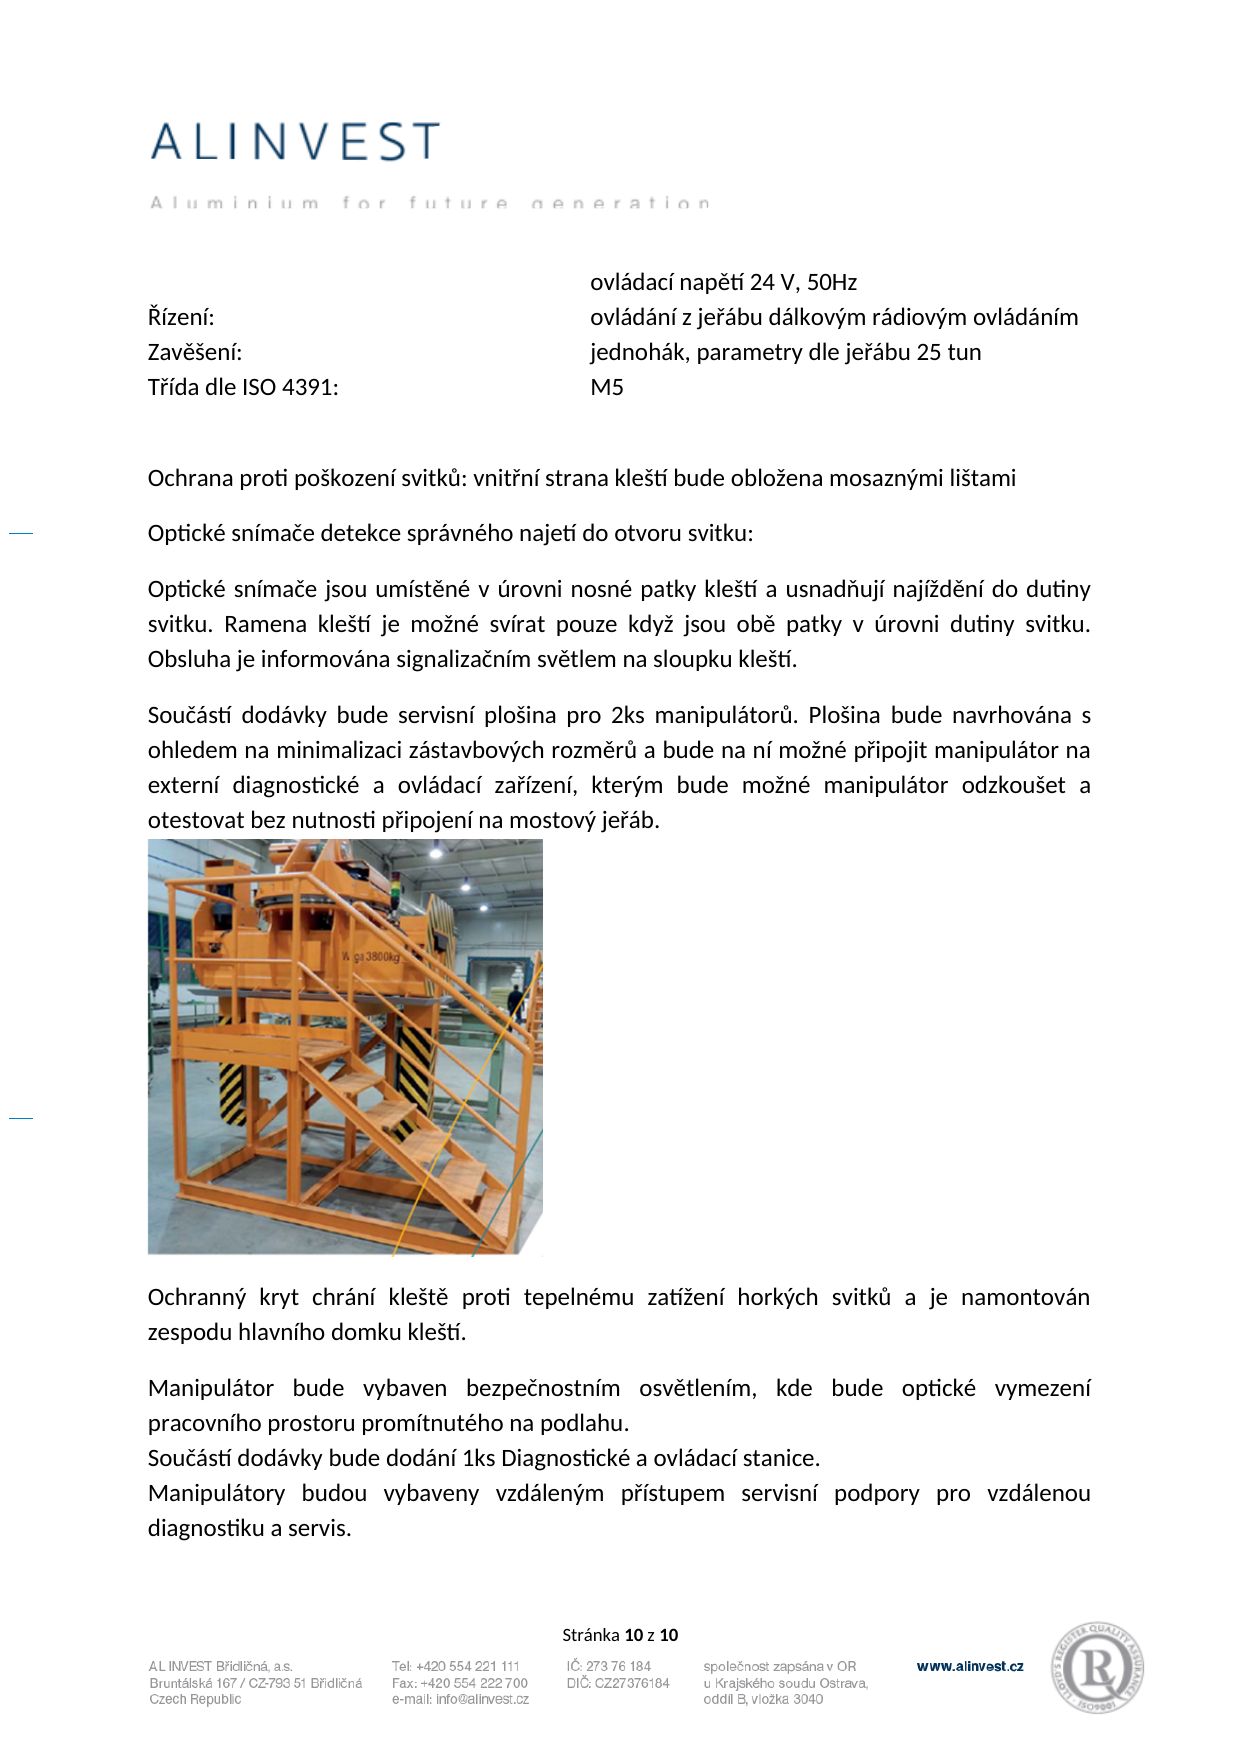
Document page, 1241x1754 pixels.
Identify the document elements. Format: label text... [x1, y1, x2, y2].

text Manipulátory budou vybaveny vzdáleným přístupem servisní podpory pro vzdálenou diagnostiku a servis. [148, 1477, 1092, 1543]
text Ochrana proti poškození svitků: vnitřní strana kleští bude obložena mosaznými lištami [148, 462, 1092, 492]
picture [147, 839, 543, 1257]
text Třída dle ISO 4391: M5 [148, 371, 1092, 401]
text Optické snímače detekce správného najetí do otvoru svitku: [148, 517, 1092, 548]
text Optické snímače jsou umístěné v úrovni nosné patky kleští a usnadňují najíždění do dutiny svitku. Ramena kleští je možné svírat pouze když jsou obě patky v úrovni dutiny svitku. Obsluha je informována signalizačním světlem na sloupku kleští. [148, 573, 1092, 674]
text Zavěšení: jednohák, parametry dle jeřábu 25 tun [148, 336, 1092, 366]
text Řízení: ovládání z jeřábu dálkovým rádiovým ovládáním [148, 301, 1092, 331]
text Manipulátor bude vybaven bezpečnostním osvětlením, kde bude optické vymezení pracovního prostoru promítnutého na podlahu. [148, 1372, 1092, 1438]
text ovládací napětí 24 V, 50Hz [516, 266, 1092, 296]
text Ochranný kryt chrání kleště proti tepelnému zatížení horkých svitků a je namontován zespodu hlavního domku kleští. [148, 1281, 1092, 1347]
text Součástí dodávky bude servisní plošina pro 2ks manipulátorů. Plošina bude navrhována s ohledem na minimalizaci zástavbových rozměrů a bude na ní možné připojit manipulátor na externí diagnostické a ovládací zařízení, kterým bude možné manipulátor odzkoušet a otestovat bez nutnosti připojení na mostový jeřáb. [148, 699, 1092, 835]
text Součástí dodávky bude dodání 1ks Diagnostické a ovládací stanice. [148, 1442, 1092, 1473]
